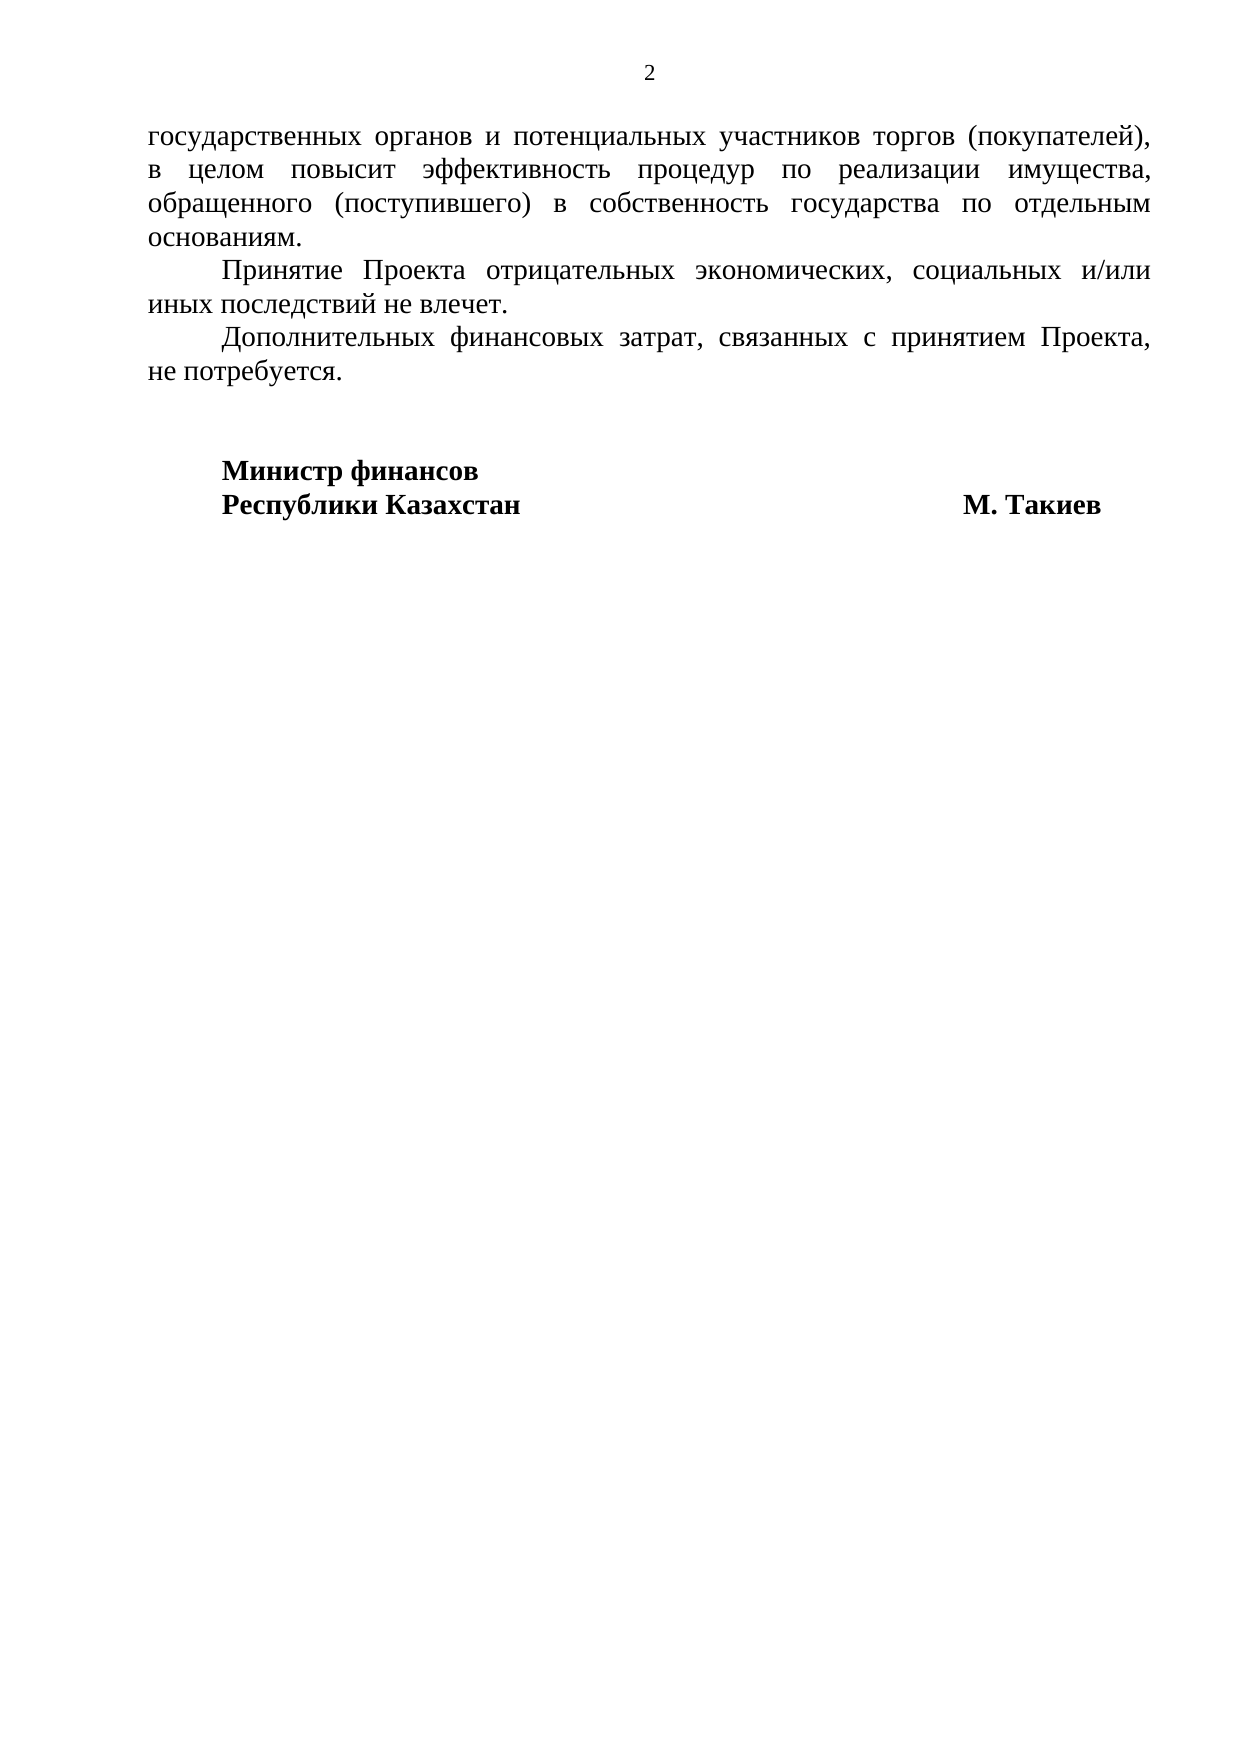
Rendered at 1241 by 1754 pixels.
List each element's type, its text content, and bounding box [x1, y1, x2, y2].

text Республики Казахстан М. Такиев [148, 487, 1152, 521]
text Принятие Проекта отрицательных экономических, социальных и/или иных последствий не влечет. [148, 252, 1152, 319]
text Министр финансов [148, 453, 1152, 487]
text Дополнительных финансовых затрат, связанных с принятием Проекта, не потребуется. [148, 319, 1152, 386]
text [148, 118, 1152, 252]
